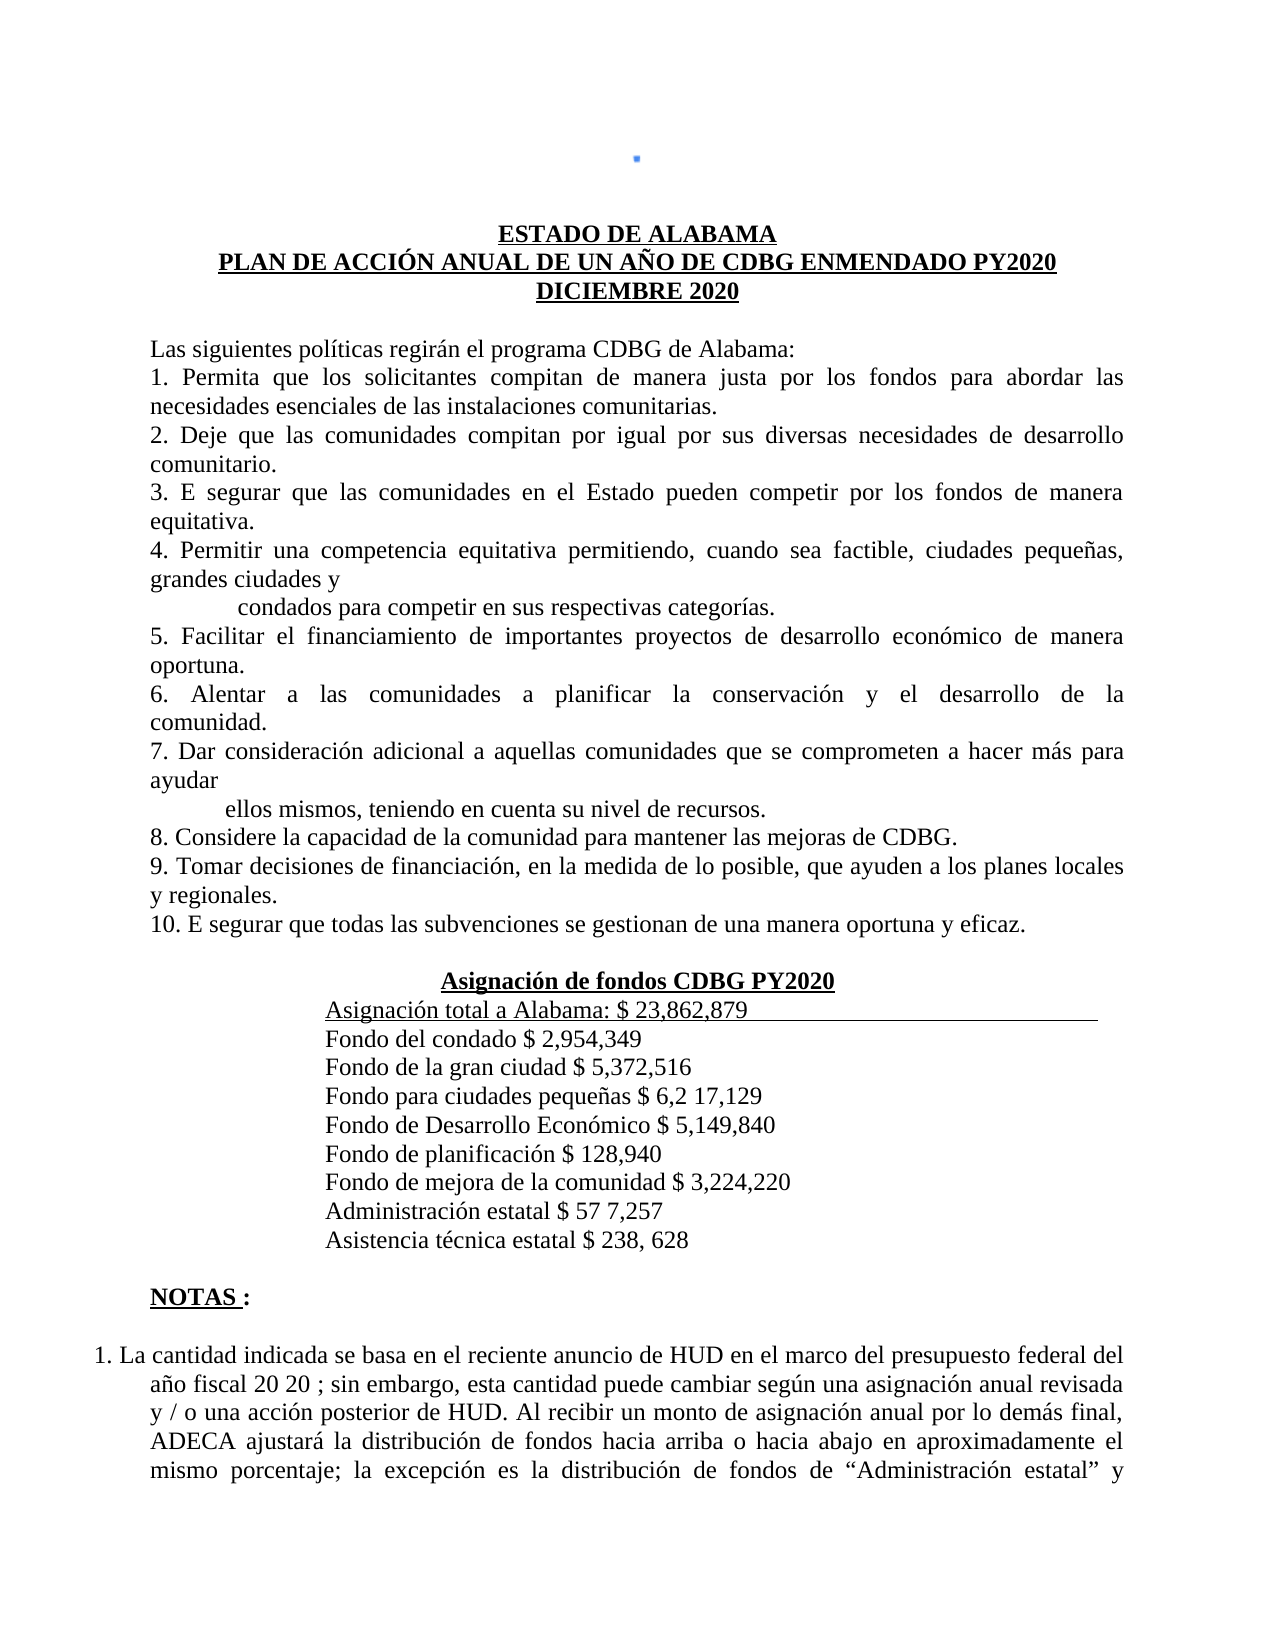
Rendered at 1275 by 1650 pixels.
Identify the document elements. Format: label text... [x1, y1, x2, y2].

text Fondo de la gran ciudad $ 5,372,516 [150, 1052, 1125, 1081]
text 6. Alentar a las comunidades a planificar la conservación y el desarrollo de la comunidad. [150, 679, 1125, 736]
text ESTADO DE ALABAMA [150, 219, 1125, 247]
text Las siguientes políticas regirán el programa CDBG de Alabama: [150, 334, 1125, 362]
text Fondo de planificación $ 128,940 [150, 1139, 1125, 1167]
text 3. E segurar que las comunidades en el Estado pueden competir por los fondos de manera equitativa. [150, 477, 1125, 535]
text 9. Tomar decisiones de financiación, en la medida de lo posible, que ayuden a los planes locales y regionales. [150, 851, 1125, 909]
text condados para competir en sus respectivas categorías. [150, 592, 1125, 621]
text 5. Facilitar el financiamiento de importantes proyectos de desarrollo económico de manera oportuna. [150, 621, 1125, 679]
text Fondo para ciudades pequeñas $ 6,2 17,129 [150, 1081, 1125, 1110]
text PLAN DE ACCIÓN ANUAL DE UN AÑO DE CDBG ENMENDADO PY2020 [150, 247, 1125, 276]
text ellos mismos, teniendo en cuenta su nivel de recursos. [150, 794, 1125, 822]
text Fondo del condado $ 2,954,349 [150, 1024, 1125, 1052]
text Administración estatal $ 57 7,257 [150, 1196, 1125, 1225]
text 8. Considere la capacidad de la comunidad para mantener las mejoras de CDBG. [150, 822, 1125, 851]
text NOTAS : [150, 1282, 1125, 1311]
text Fondo de mejora de la comunidad $ 3,224,220 [150, 1167, 1125, 1196]
text 10. E segurar que todas las subvenciones se gestionan de una manera oportuna y eficaz. [150, 909, 1125, 937]
text 4. Permitir una competencia equitativa permitiendo, cuando sea factible, ciudades pequeñas, grandes ciudades y [150, 535, 1125, 592]
text 2. Deje que las comunidades compitan por igual por sus diversas necesidades de desarrollo comunitario. [150, 420, 1125, 477]
text DICIEMBRE 2020 [150, 276, 1125, 305]
text 7. Dar consideración adicional a aquellas comunidades que se comprometen a hacer más para ayudar [150, 736, 1125, 794]
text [94, 1340, 1125, 1484]
picture [603, 150, 672, 219]
text Asignación de fondos CDBG PY2020 [150, 966, 1125, 995]
text Fondo de Desarrollo Económico $ 5,149,840 [150, 1110, 1125, 1139]
text 1. Permita que los solicitantes compitan de manera justa por los fondos para abordar las necesidades esenciales de las instalaciones comunitarias. [150, 362, 1125, 420]
text Asignación total a Alabama: $ 23,862,879 [150, 995, 1125, 1024]
text Asistencia técnica estatal $ 238, 628 [150, 1225, 1125, 1254]
